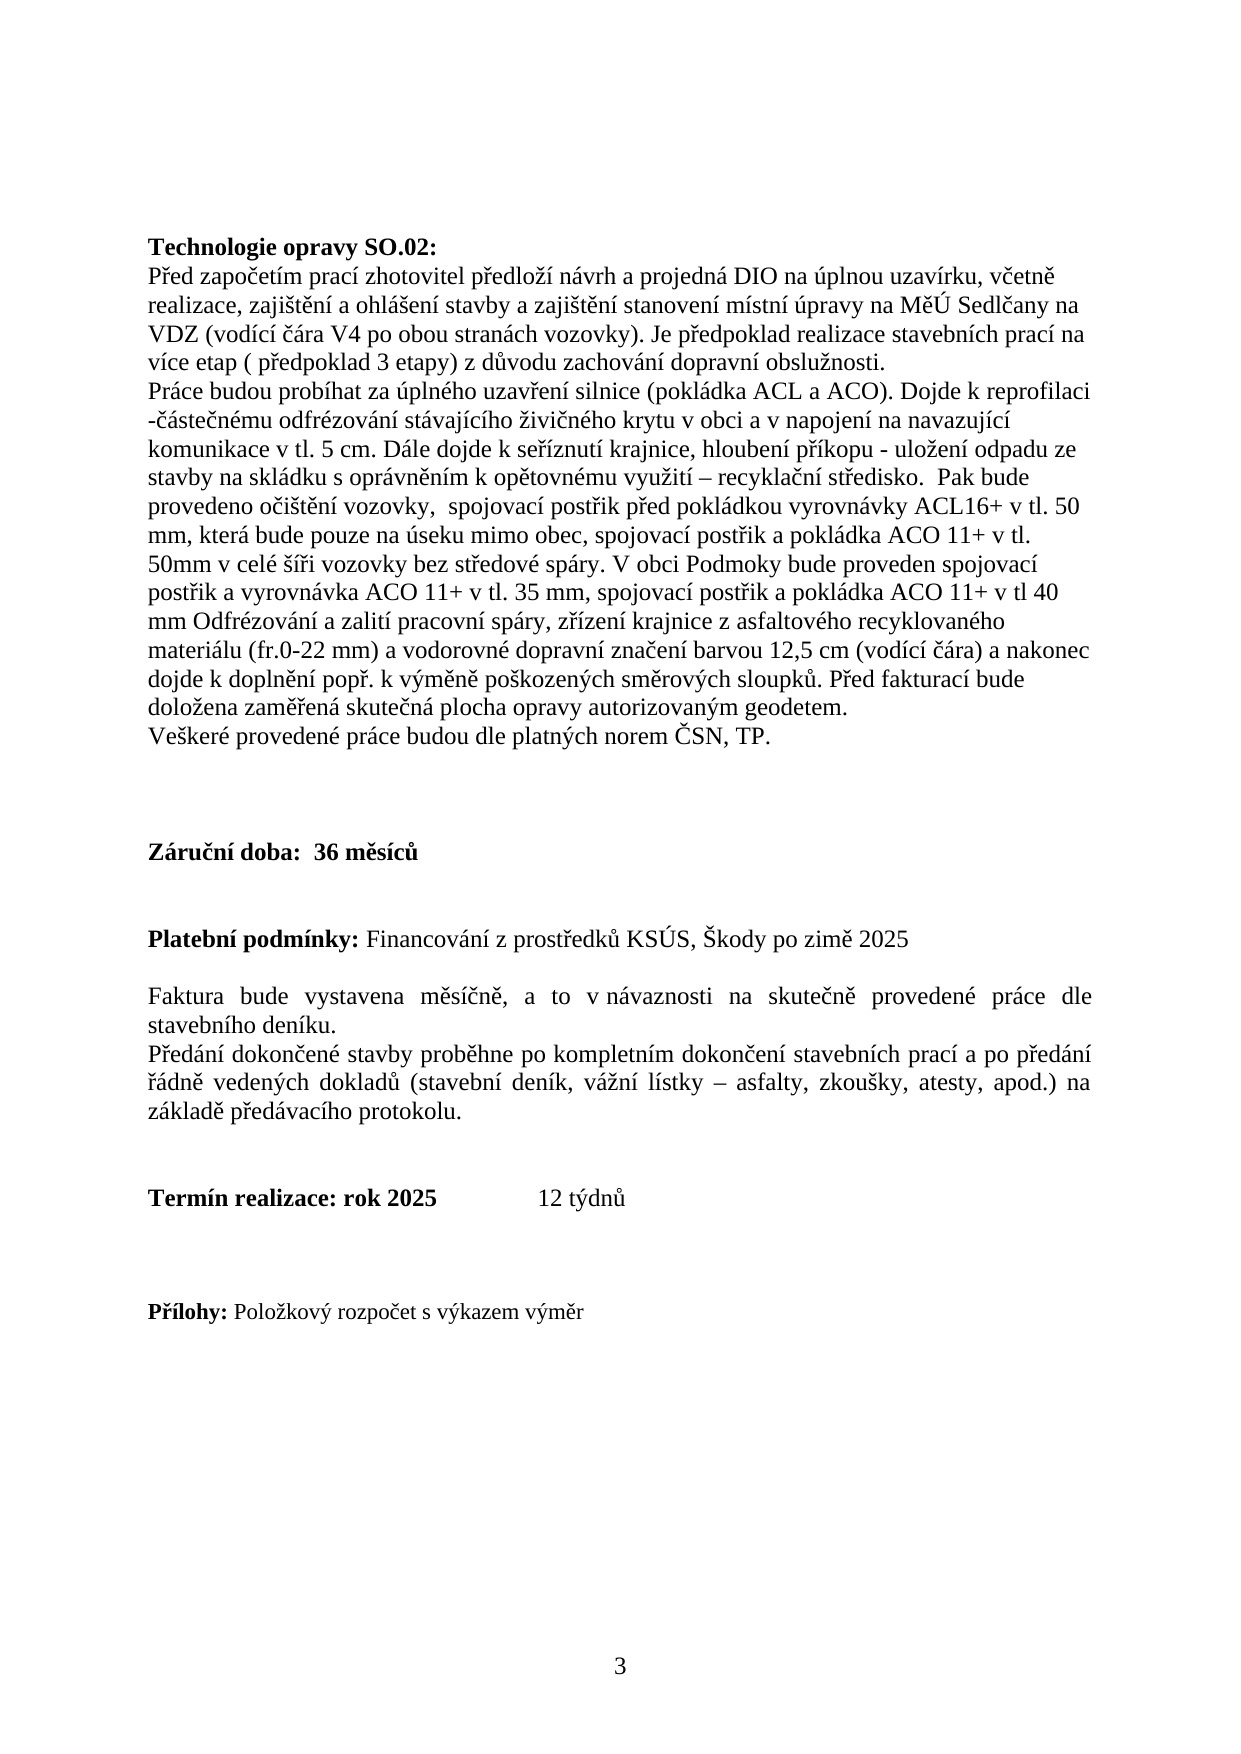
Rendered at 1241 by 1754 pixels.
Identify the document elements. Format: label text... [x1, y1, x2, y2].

text Faktura bude vystavena měsíčně, a to v návaznosti na skutečně provedené práce dle stavebního deníku. [148, 981, 1092, 1039]
text Veškeré provedené práce budou dle platných norem ČSN, TP. [148, 721, 1092, 750]
text Termín realizace: rok 2025 12 týdnů [148, 1183, 1092, 1212]
text Platební podmínky: Financování z prostředků KSÚS, Škody po zimě 2025 [148, 924, 1092, 952]
text Předání dokončené stavby proběhne po kompletním dokončení stavebních prací a po předání řádně vedených dokladů (stavební deník, vážní lístky – asfalty, zkoušky, atesty, apod.) na základě předávacího protokolu. [148, 1039, 1092, 1125]
text Záruční doba: 36 měsíců [148, 837, 1092, 866]
text Přílohy: Položkový rozpočet s výkazem výměr [148, 1298, 1092, 1324]
text Práce budou probíhat za úplného uzavření silnice (pokládka ACL a ACO). Dojde k reprofilaci -částečnému odfrézování stávajícího živičného krytu v obci a v napojení na navazující komunikace v tl. 5 cm. Dále dojde k seříznutí krajnice, hloubení příkopu - uložení odpadu ze stavby na skládku s oprávněním k opětovnému využití – recyklační středisko. Pak bude provedeno očištění vozovky, spojovací postřik před pokládkou vyrovnávky ACL16+ v tl. 50 mm, která bude pouze na úseku mimo obec, spojovací postřik a pokládka ACO 11+ v tl. 50mm v celé šíři vozovky bez středové spáry. V obci Podmoky bude proveden spojovací postřik a vyrovnávka ACO 11+ v tl. 35 mm, spojovací postřik a pokládka ACO 11+ v tl 40 mm Odfrézování a zalití pracovní spáry, zřízení krajnice z asfaltového recyklovaného materiálu (fr.0-22 mm) a vodorovné dopravní značení barvou 12,5 cm (vodící čára) a nakonec dojde k doplnění popř. k výměně poškozených směrových sloupků. Před fakturací bude doložena zaměřená skutečná plocha opravy autorizovaným geodetem. [148, 376, 1092, 721]
text Technologie opravy SO.02: [148, 232, 1092, 261]
